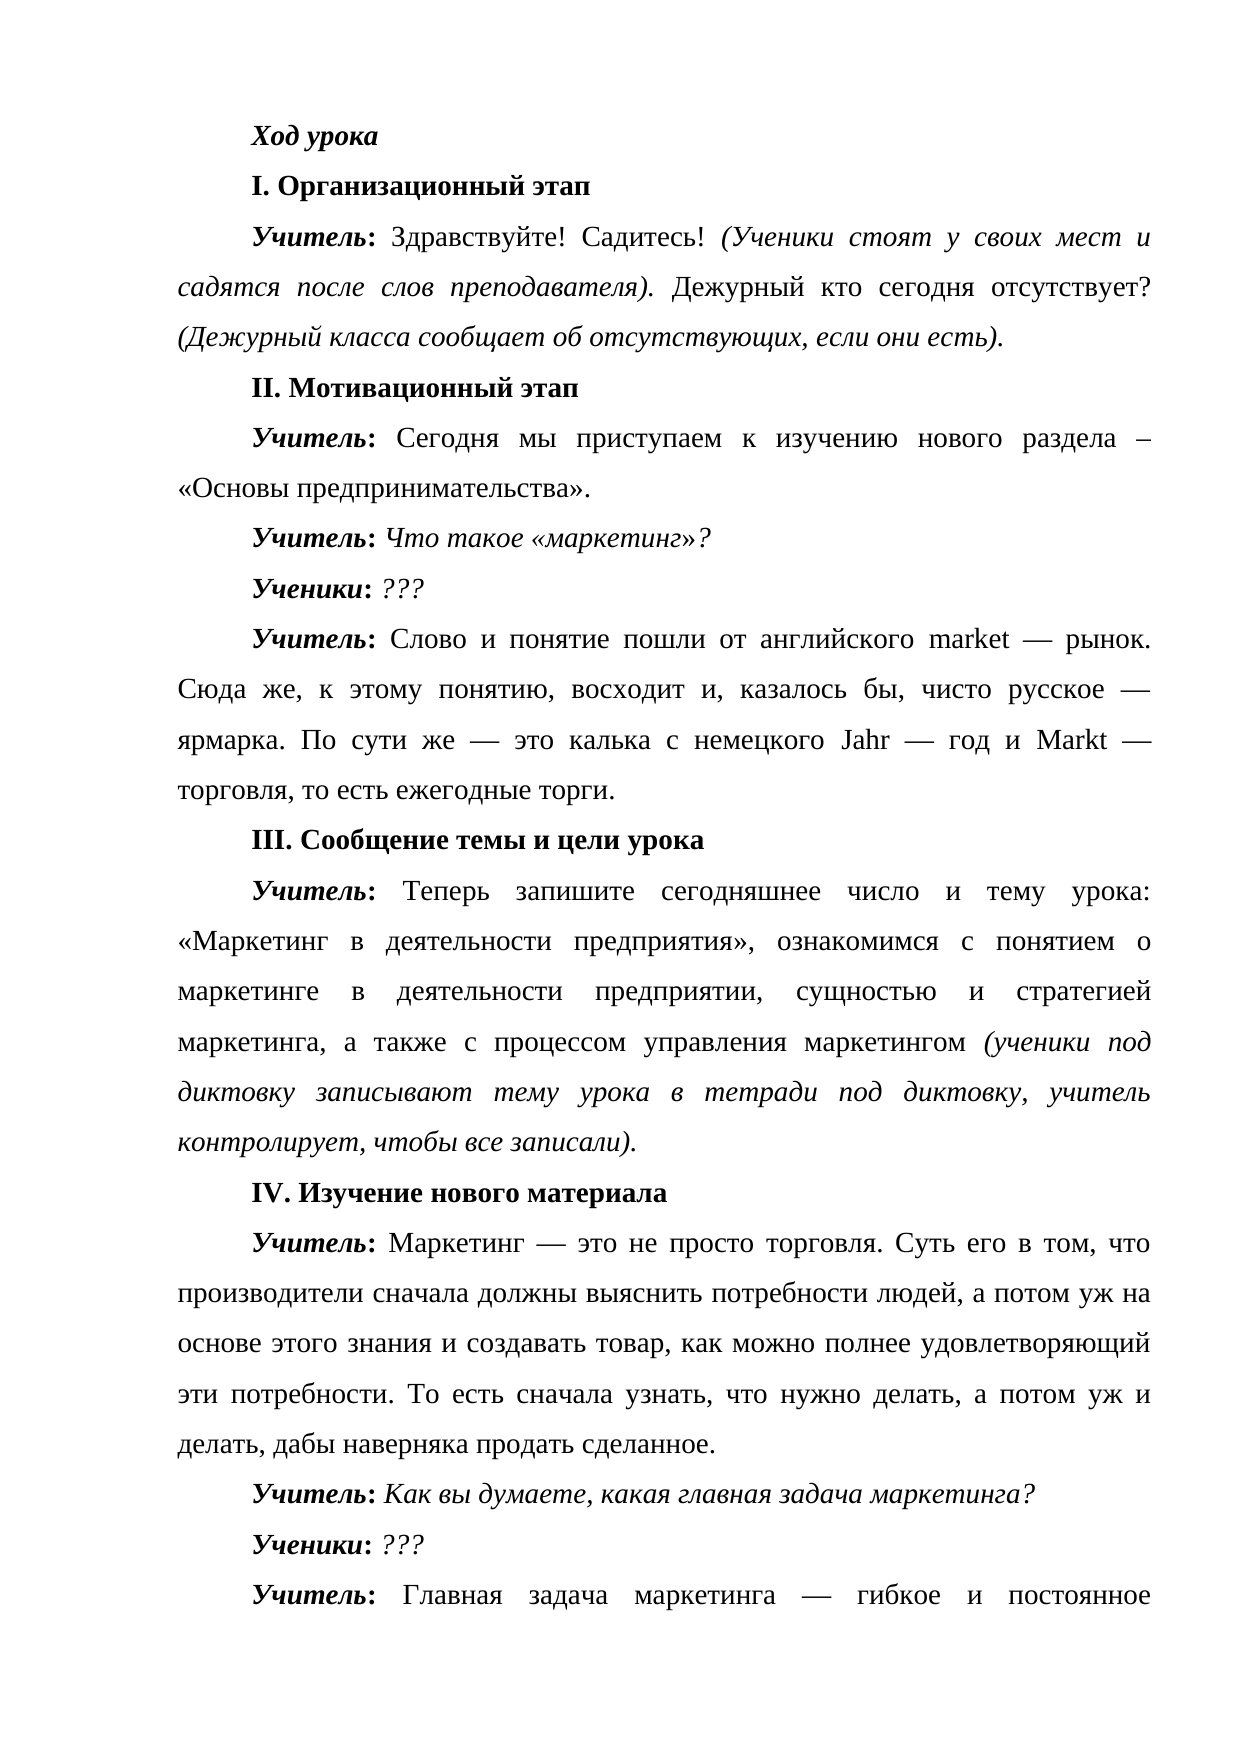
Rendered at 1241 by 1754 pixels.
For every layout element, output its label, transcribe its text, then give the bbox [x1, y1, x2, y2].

text Учитель: Сегодня мы приступаем к изучению нового раздела – «Основы предпринимательства». [177, 420, 1152, 504]
text III. Сообщение темы и цели урока [177, 822, 1152, 856]
text IV. Изучение нового материала [177, 1175, 1152, 1208]
text Ход урока [177, 118, 1152, 152]
text Учитель: Здравствуйте! Садитесь! (Ученики стоят у своих мест и садятся после слов преподавателя). Дежурный кто сегодня отсутствует? (Дежурный класса сообщает об отсутствующих, если они есть). [177, 219, 1152, 353]
text II. Мотивационный этап [177, 370, 1152, 403]
text Учитель: Маркетинг — это не просто торговля. Суть его в том, что производители сначала должны выяснить потребности людей, а потом уж на основе этого знания и создавать товар, как можно полнее удовлетворяющий эти потребности. То есть сначала узнать, что нужно делать, а потом уж и делать, дабы наверняка продать сделанное. [177, 1225, 1152, 1460]
text Учитель: Что такое «маркетинг»? [177, 521, 1152, 554]
text I. Организационный этап [177, 168, 1152, 202]
text Учитель: Слово и понятие пошли от английского market — рынок. Сюда же, к этому понятию, восходит и, казалось бы, чисто русское — ярмарка. По сути же — это калька с немецкого Jahr — год и Markt — торговля, то есть ежегодные торги. [177, 621, 1152, 806]
text Ученики: ??? [177, 571, 1152, 604]
text Ученики: ??? [177, 1527, 1152, 1560]
text Учитель: Теперь запишите сегодняшнее число и тему урока: «Маркетинг в деятельности предприятия», ознакомимся с понятием о маркетинге в деятельности предприятии, сущностью и стратегией маркетинга, а также с процессом управления маркетингом (ученики под диктовку записывают тему урока в тетради под диктовку, учитель контролирует, чтобы все записали). [177, 873, 1152, 1158]
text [177, 1577, 1152, 1611]
text Учитель: Как вы думаете, какая главная задача маркетинга? [177, 1477, 1152, 1510]
